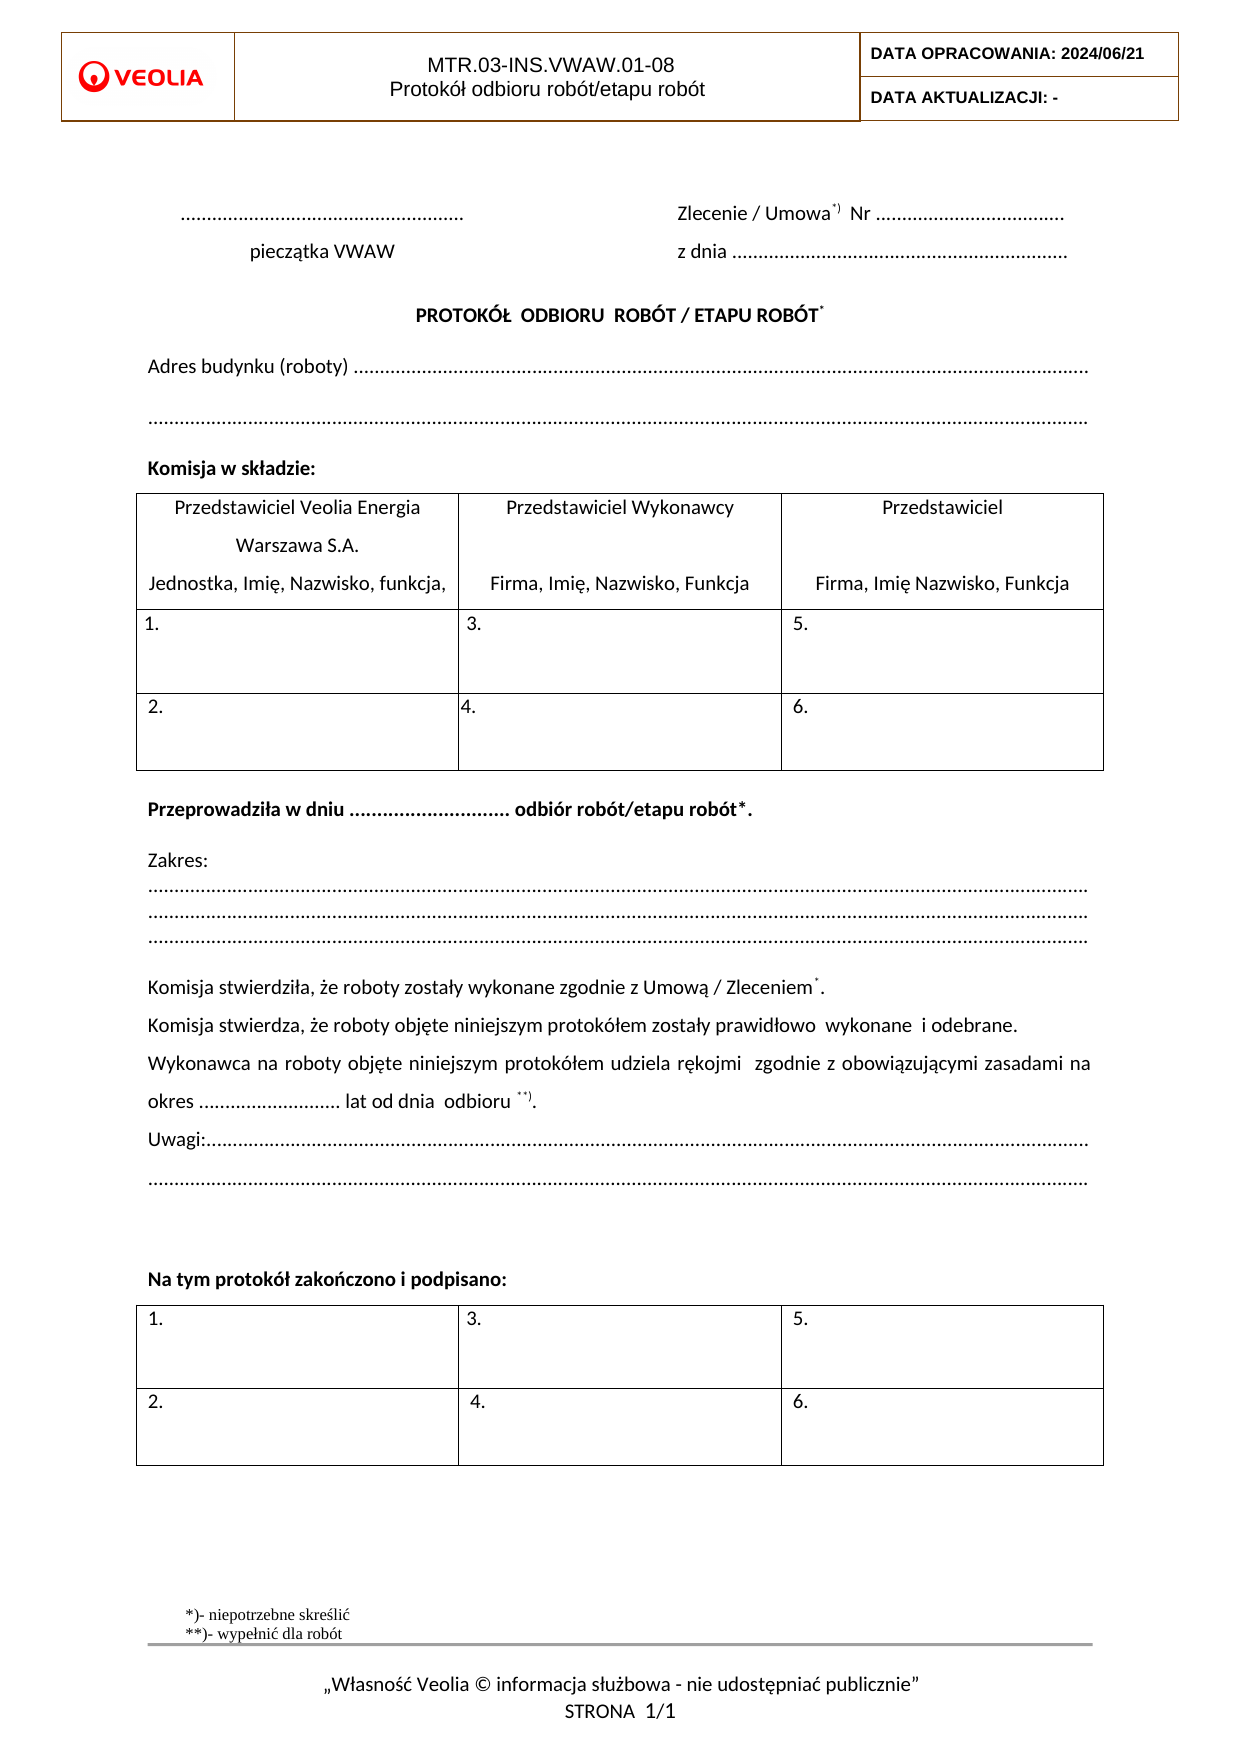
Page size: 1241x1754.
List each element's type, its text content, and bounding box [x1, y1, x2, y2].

text Komisja stwierdza, że roboty objęte niniejszym protokółem zostały prawidłowo wykonane i odebrane. [148, 1012, 1093, 1038]
table_cell 6. [782, 694, 1103, 770]
table_header ...................................................... pieczątka VWAW [140, 201, 504, 277]
table_header Przedstawiciel Firma, Imię Nazwisko, Funkcja [782, 494, 1103, 609]
text ......................................................................................................................................................................................................................................................................................................................................................................................................................................................................................................................................................... [148, 872, 1093, 949]
text Wykonawca na roboty objęte niniejszym protokółem udziela rękojmi zgodnie z obowiązującymi zasadami na okres ........................... lat od dnia odbioru **). [148, 1050, 1093, 1114]
text Komisja stwierdziła, że roboty zostały wykonane zgodnie z Umową / Zleceniem*. [148, 974, 1093, 999]
table_header Zlecenie / Umowa*) Nr .................................... z dnia ................................................................ [504, 201, 1100, 277]
table_header 5. [782, 1306, 1103, 1388]
text ................................................................................................................................................................................... [148, 404, 1093, 430]
table_header Przedstawiciel Wykonawcy Firma, Imię, Nazwisko, Funkcja [459, 494, 781, 609]
table_cell [459, 694, 781, 770]
table_cell 2. [137, 1389, 458, 1465]
table_header 3. [459, 1306, 781, 1388]
table_cell 4. [459, 1389, 781, 1465]
table_header 1. [137, 1306, 458, 1388]
table_cell 5. [782, 610, 1103, 692]
text Komisja w składzie: [148, 455, 1093, 481]
text Uwagi:........................................................................................................................................................................................................................................................................................................................................................... [148, 1127, 1093, 1190]
table_cell [137, 610, 458, 692]
table_header Przedstawiciel Veolia Energia Warszawa S.A. Jednostka, Imię, Nazwisko, funkcja, [137, 494, 458, 609]
picture [65, 47, 217, 106]
text Przeprowadziła w dniu ............................. odbiór robót/etapu robót*. [148, 796, 1093, 822]
text PROTOKÓŁ ODBIORU ROBÓT / ETAPU ROBÓT* [148, 303, 1093, 328]
text Zakres: [148, 847, 1093, 872]
table_cell 2. [137, 694, 458, 770]
text Adres budynku (roboty) ............................................................................................................................................ [148, 353, 1093, 379]
text Na tym protokół zakończono i podpisano: [148, 1266, 1093, 1292]
table_cell 3. [459, 610, 781, 692]
table_cell 6. [782, 1389, 1103, 1465]
